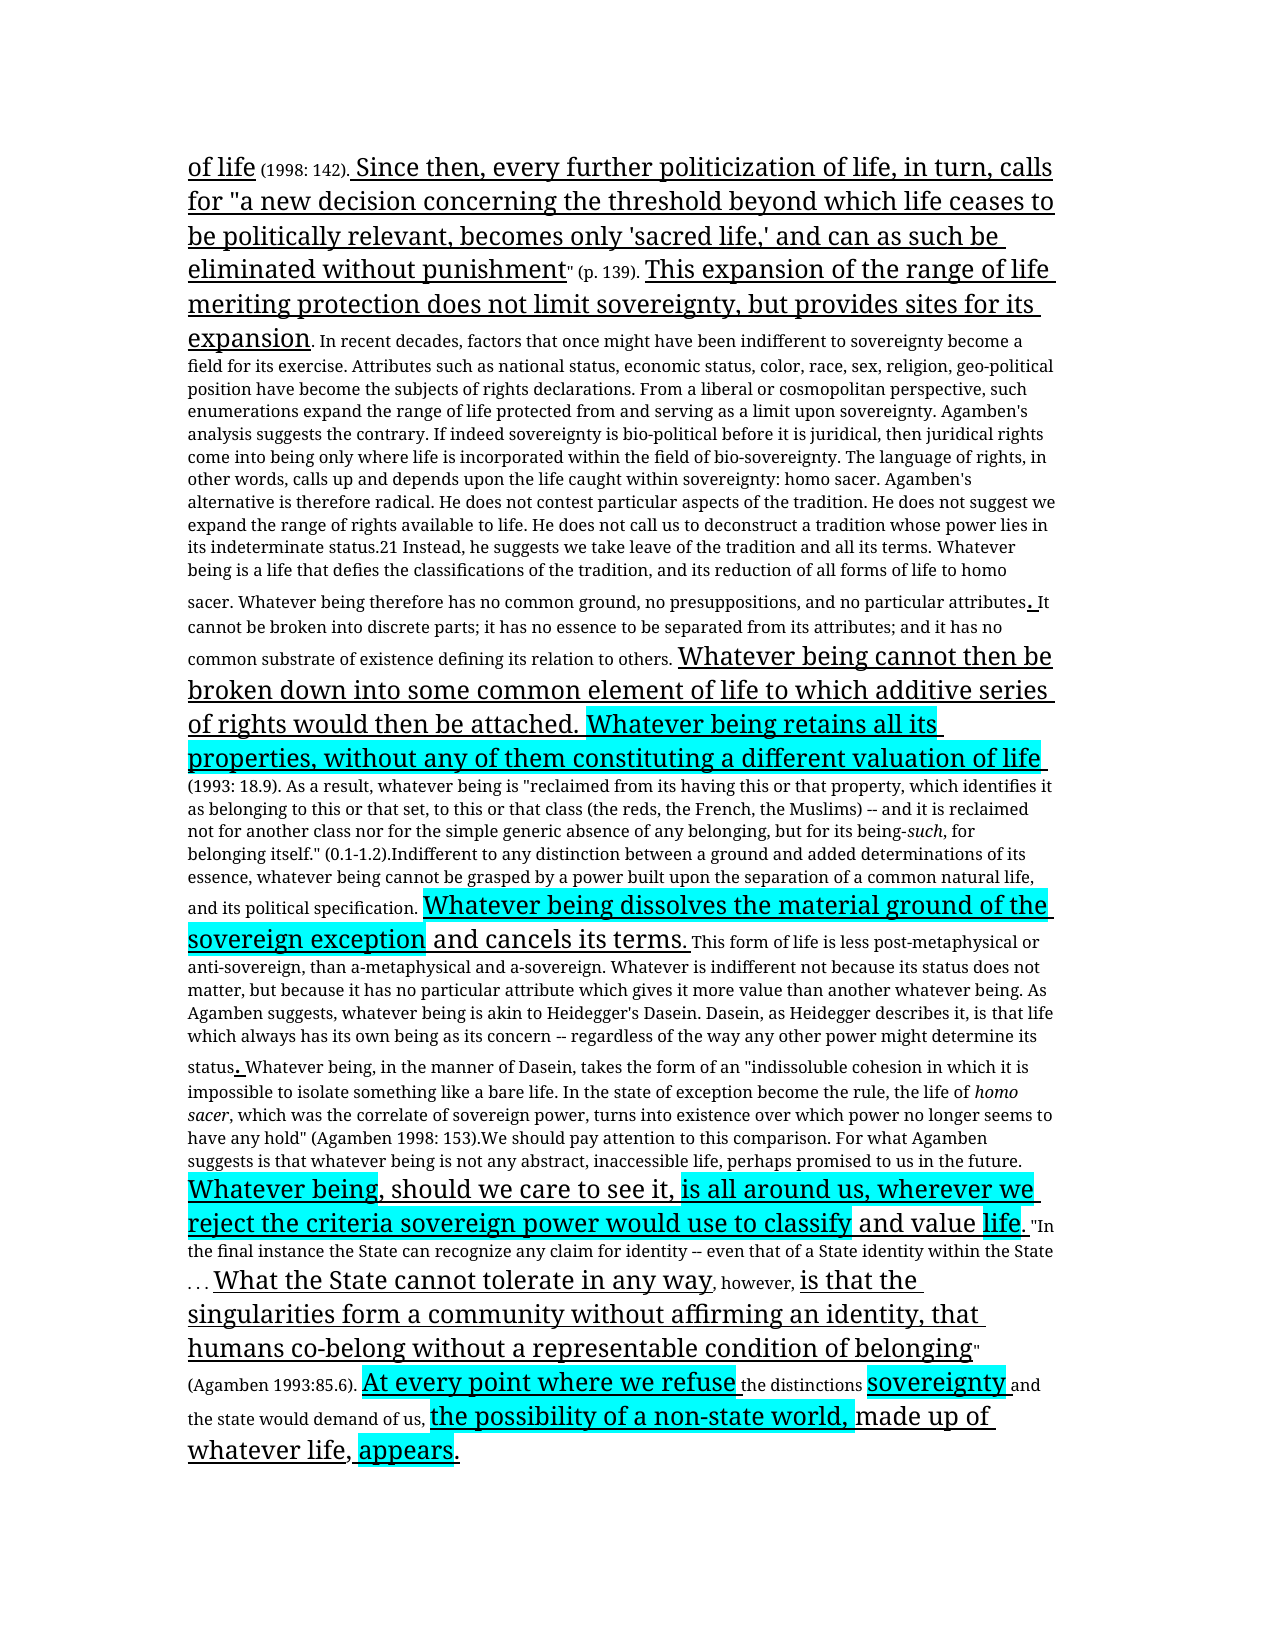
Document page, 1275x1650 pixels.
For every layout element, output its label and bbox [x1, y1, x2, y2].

text [187, 150, 1057, 1467]
